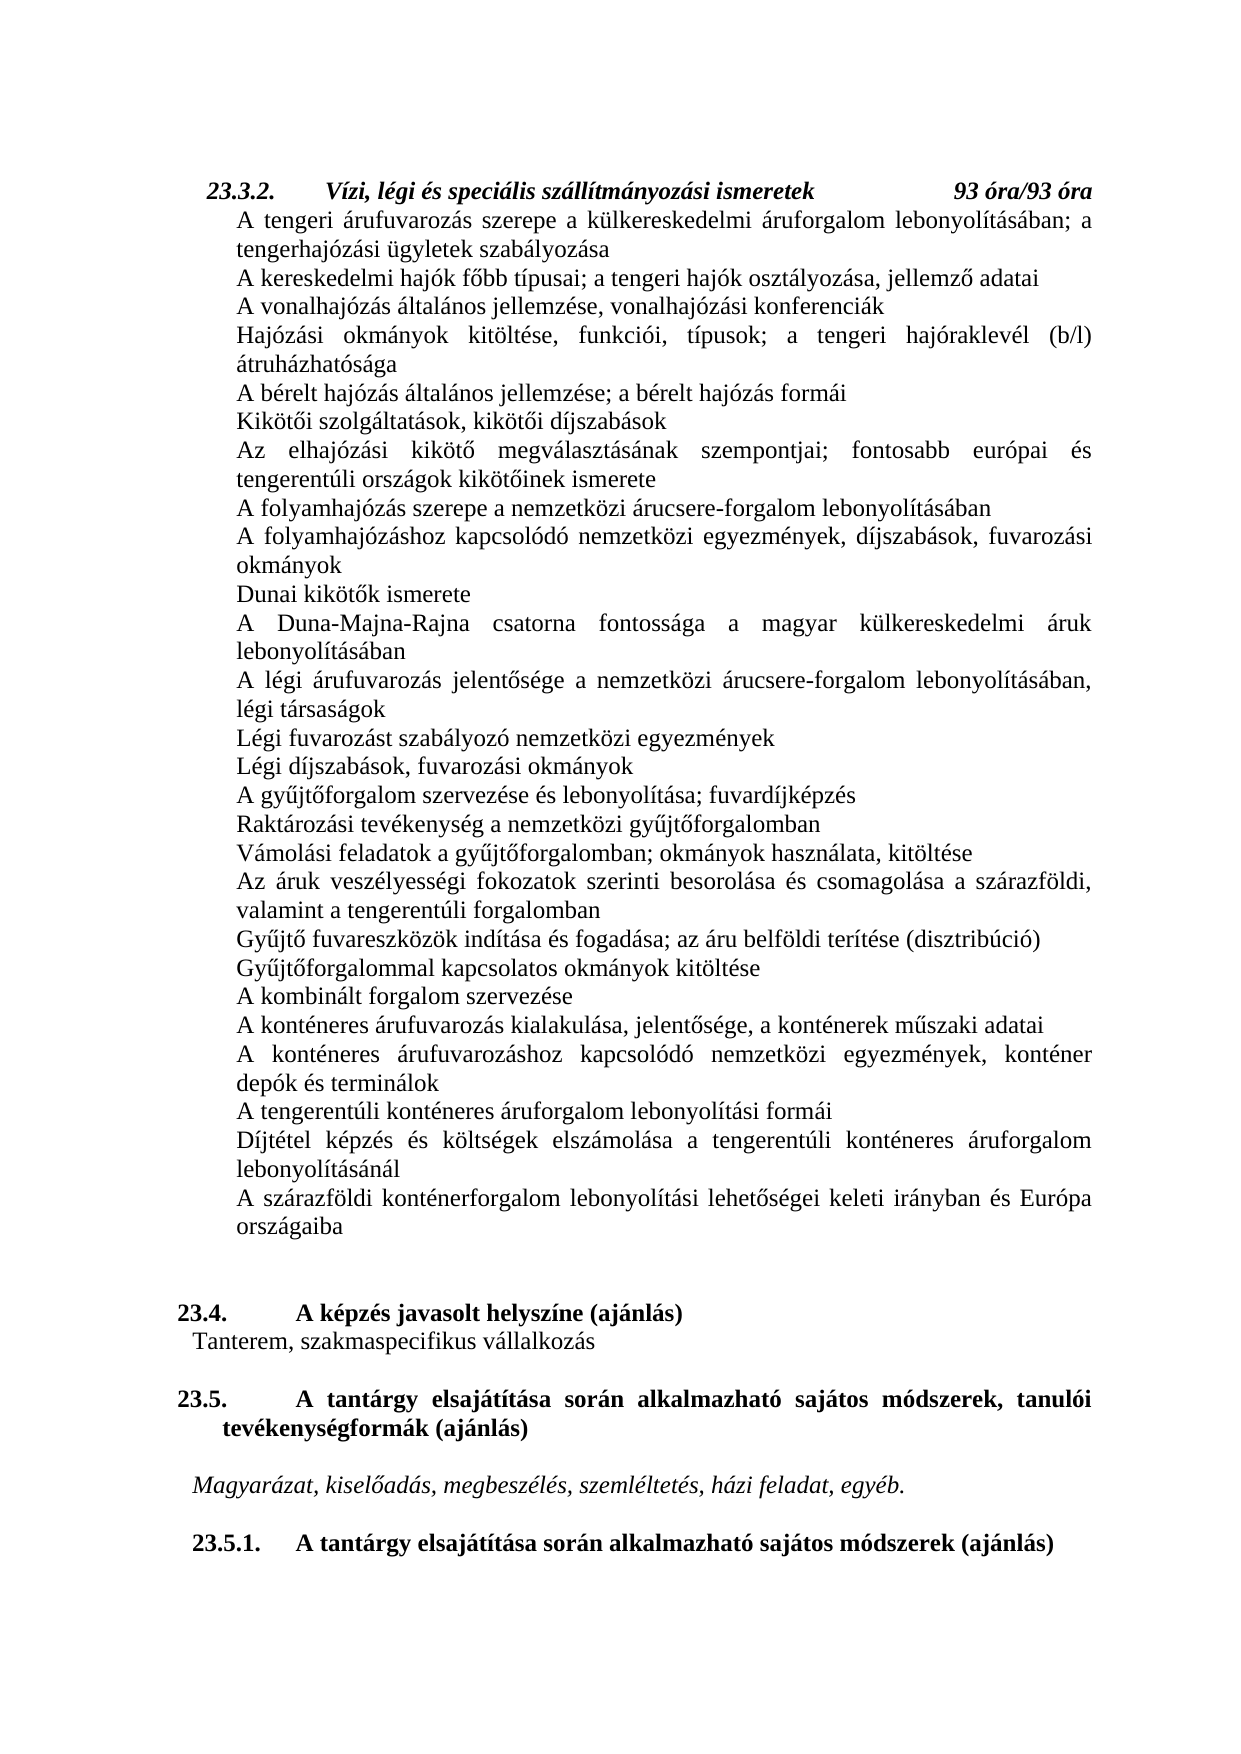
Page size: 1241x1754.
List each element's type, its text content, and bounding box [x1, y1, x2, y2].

text A Duna-Majna-Rajna csatorna fontossága a magyar külkereskedelmi áruk lebonyolításában [236, 608, 1093, 665]
text Az elhajózási kikötő megválasztásának szempontjai; fontosabb európai és tengerentúli országok kikötőinek ismerete [236, 435, 1093, 493]
text Hajózási okmányok kitöltése, funkciói, típusok; a tengeri hajóraklevél (b/l) átruházhatósága [236, 320, 1093, 378]
text A gyűjtőforgalom szervezése és lebonyolítása; fuvardíjképzés [236, 780, 1093, 809]
text Az áruk veszélyességi fokozatok szerinti besorolása és csomagolása a szárazföldi, valamint a tengerentúli forgalomban [236, 866, 1093, 924]
text Légi díjszabások, fuvarozási okmányok [236, 751, 1093, 780]
text Gyűjtő fuvareszközök indítása és fogadása; az áru belföldi terítése (disztribúció) [236, 924, 1093, 953]
text A folyamhajózáshoz kapcsolódó nemzetközi egyezmények, díjszabások, fuvarozási okmányok [236, 521, 1093, 579]
text Gyűjtőforgalommal kapcsolatos okmányok kitöltése [236, 953, 1093, 981]
text A kereskedelmi hajók főbb típusai; a tengeri hajók osztályozása, jellemző adatai [236, 263, 1093, 291]
text Magyarázat, kiselőadás, megbeszélés, szemléltetés, házi feladat, egyéb. [192, 1470, 1093, 1499]
text Kikötői szolgáltatások, kikötői díjszabások [236, 406, 1093, 435]
text A tengerentúli konténeres áruforgalom lebonyolítási formái [236, 1096, 1093, 1125]
text Légi fuvarozást szabályozó nemzetközi egyezmények [236, 723, 1093, 751]
text A tengeri árufuvarozás szerepe a külkereskedelmi áruforgalom lebonyolításában; a tengerhajózási ügyletek szabályozása [236, 205, 1093, 263]
list A tantárgy elsajátítása során alkalmazható sajátos módszerek (ajánlás) [192, 1528, 1093, 1556]
list A tantárgy elsajátítása során alkalmazható sajátos módszerek, tanulói tevékenységformák (ajánlás) [177, 1384, 1093, 1441]
list Vízi, légi és speciális szállítmányozási ismeretek 93 óra/93 óra [207, 176, 1093, 205]
list A képzés javasolt helyszíne (ajánlás) [177, 1298, 1093, 1326]
text A kombinált forgalom szervezése [236, 981, 1093, 1010]
text Vámolási feladatok a gyűjtőforgalomban; okmányok használata, kitöltése [236, 838, 1093, 866]
text Tanterem, szakmaspecifikus vállalkozás [192, 1326, 1093, 1355]
text A konténeres árufuvarozás kialakulása, jelentősége, a konténerek műszaki adatai [236, 1010, 1093, 1039]
text Díjtétel képzés és költségek elszámolása a tengerentúli konténeres áruforgalom lebonyolításánál [236, 1125, 1093, 1183]
text Raktározási tevékenység a nemzetközi gyűjtőforgalomban [236, 809, 1093, 838]
text A szárazföldi konténerforgalom lebonyolítási lehetőségei keleti irányban és Európa országaiba [236, 1183, 1093, 1240]
text A bérelt hajózás általános jellemzése; a bérelt hajózás formái [236, 378, 1093, 406]
text A folyamhajózás szerepe a nemzetközi árucsere-forgalom lebonyolításában [236, 493, 1093, 521]
text A konténeres árufuvarozáshoz kapcsolódó nemzetközi egyezmények, konténer depók és terminálok [236, 1039, 1093, 1096]
text Dunai kikötők ismerete [236, 579, 1093, 608]
text A vonalhajózás általános jellemzése, vonalhajózási konferenciák [236, 291, 1093, 320]
text A légi árufuvarozás jelentősége a nemzetközi árucsere-forgalom lebonyolításában, légi társaságok [236, 665, 1093, 723]
